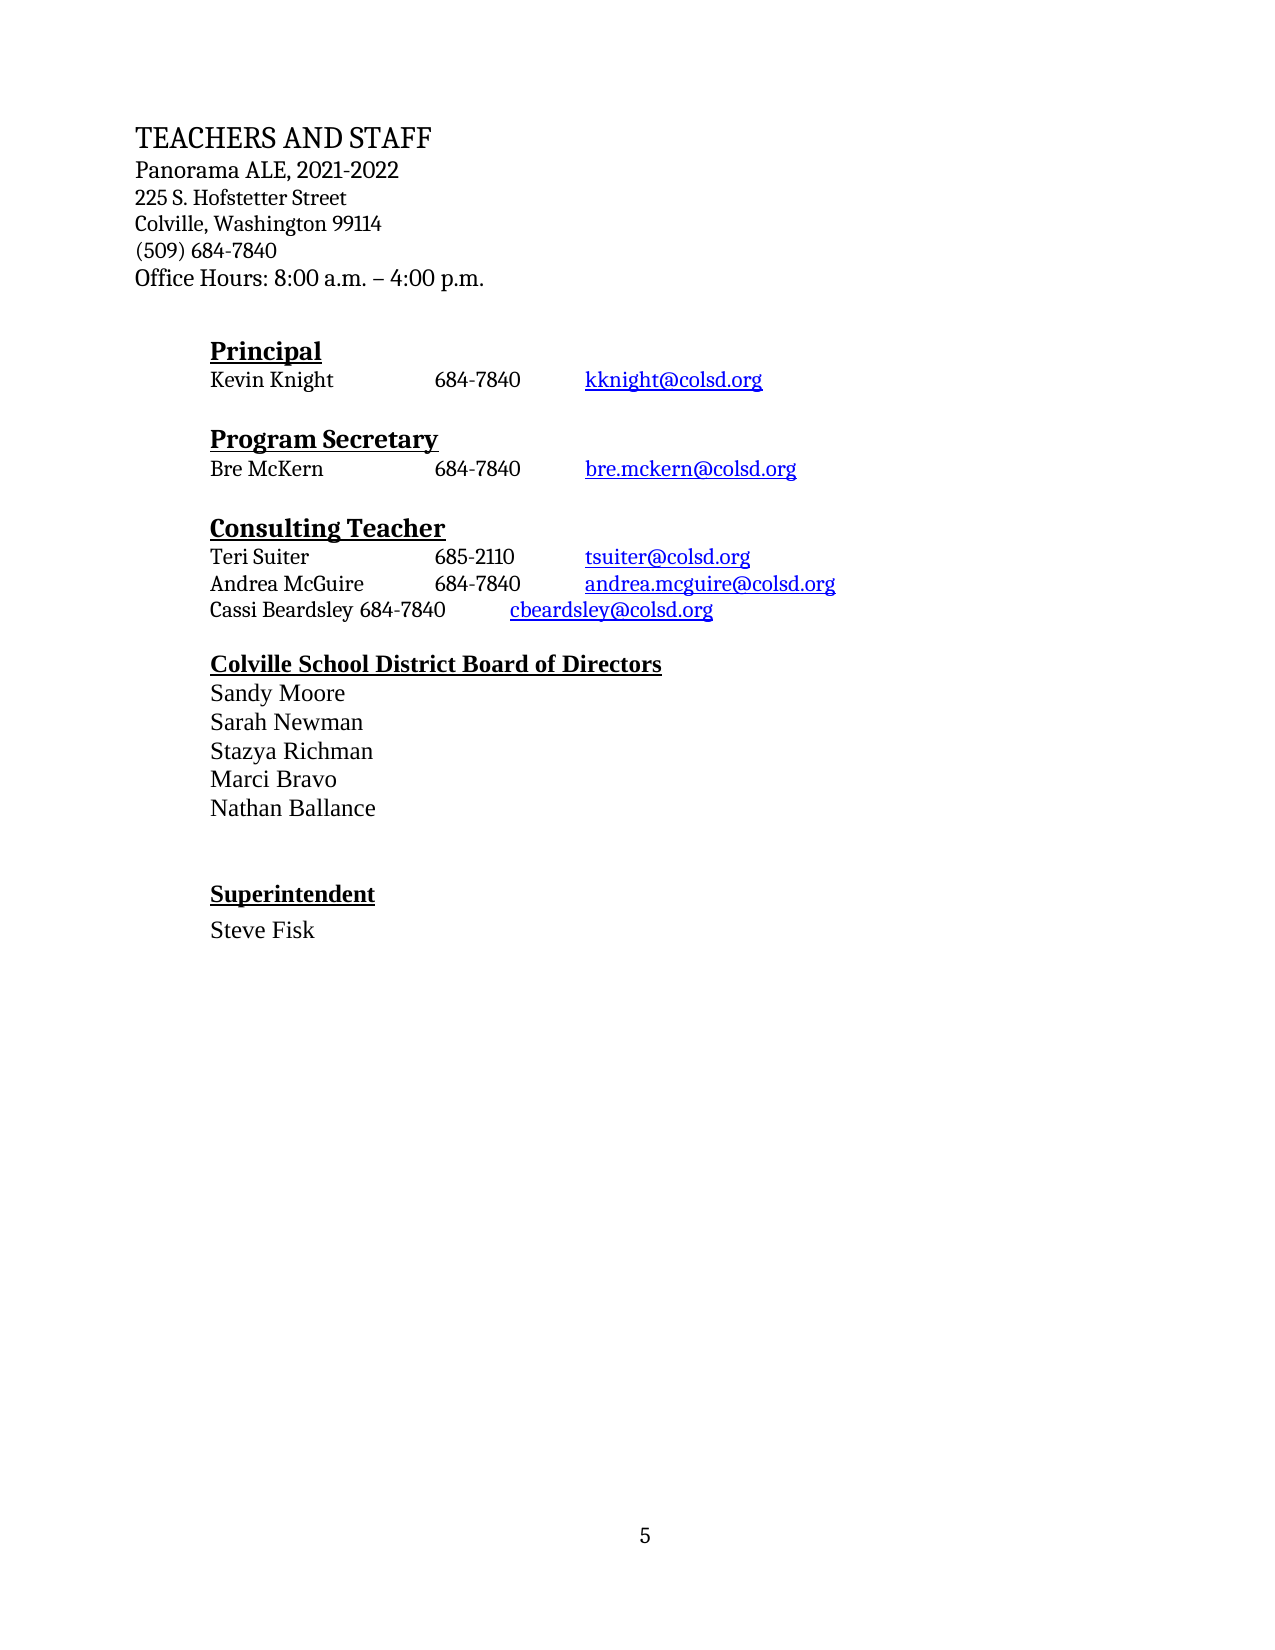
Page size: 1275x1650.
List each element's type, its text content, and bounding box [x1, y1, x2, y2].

text Cassi Beardsley 684-7840 cbeardsley@colsd.org [135, 597, 1155, 623]
text Bre McKern 684-7840 bre.mckern@colsd.org [135, 455, 1155, 482]
text Marci Bravo [135, 764, 1020, 793]
text Nathan Ballance [135, 793, 1020, 822]
text (509) 684-7840 [135, 237, 1155, 264]
text Sandy Moore [135, 678, 1020, 707]
text Stazya Richman [135, 736, 1020, 764]
text Teri Suiter 685-2110 tsuiter@colsd.org [135, 544, 1155, 570]
text 225 S. Hofstetter Street [135, 185, 1155, 211]
text Panorama ALE, 2021-2022 [135, 156, 1155, 185]
text Kevin Knight 684-7840 kknight@colsd.org [135, 367, 1155, 393]
text Program Secretary [135, 424, 1155, 455]
text Sarah Newman [135, 707, 1020, 736]
text Colville, Washington 99114 [135, 211, 1155, 237]
text Andrea McGuire 684-7840 andrea.mcguire@colsd.org [135, 570, 1155, 597]
text Superintendent [135, 879, 1020, 908]
text Office Hours: 8:00 a.m. – 4:00 p.m. [135, 264, 1155, 292]
text Principal [135, 336, 1155, 367]
text Colville School District Board of Directors [135, 649, 1020, 678]
subtitle TEACHERS AND STAFF [135, 120, 1155, 156]
text Consulting Teacher [135, 513, 1155, 544]
text Steve Fisk [135, 916, 829, 944]
